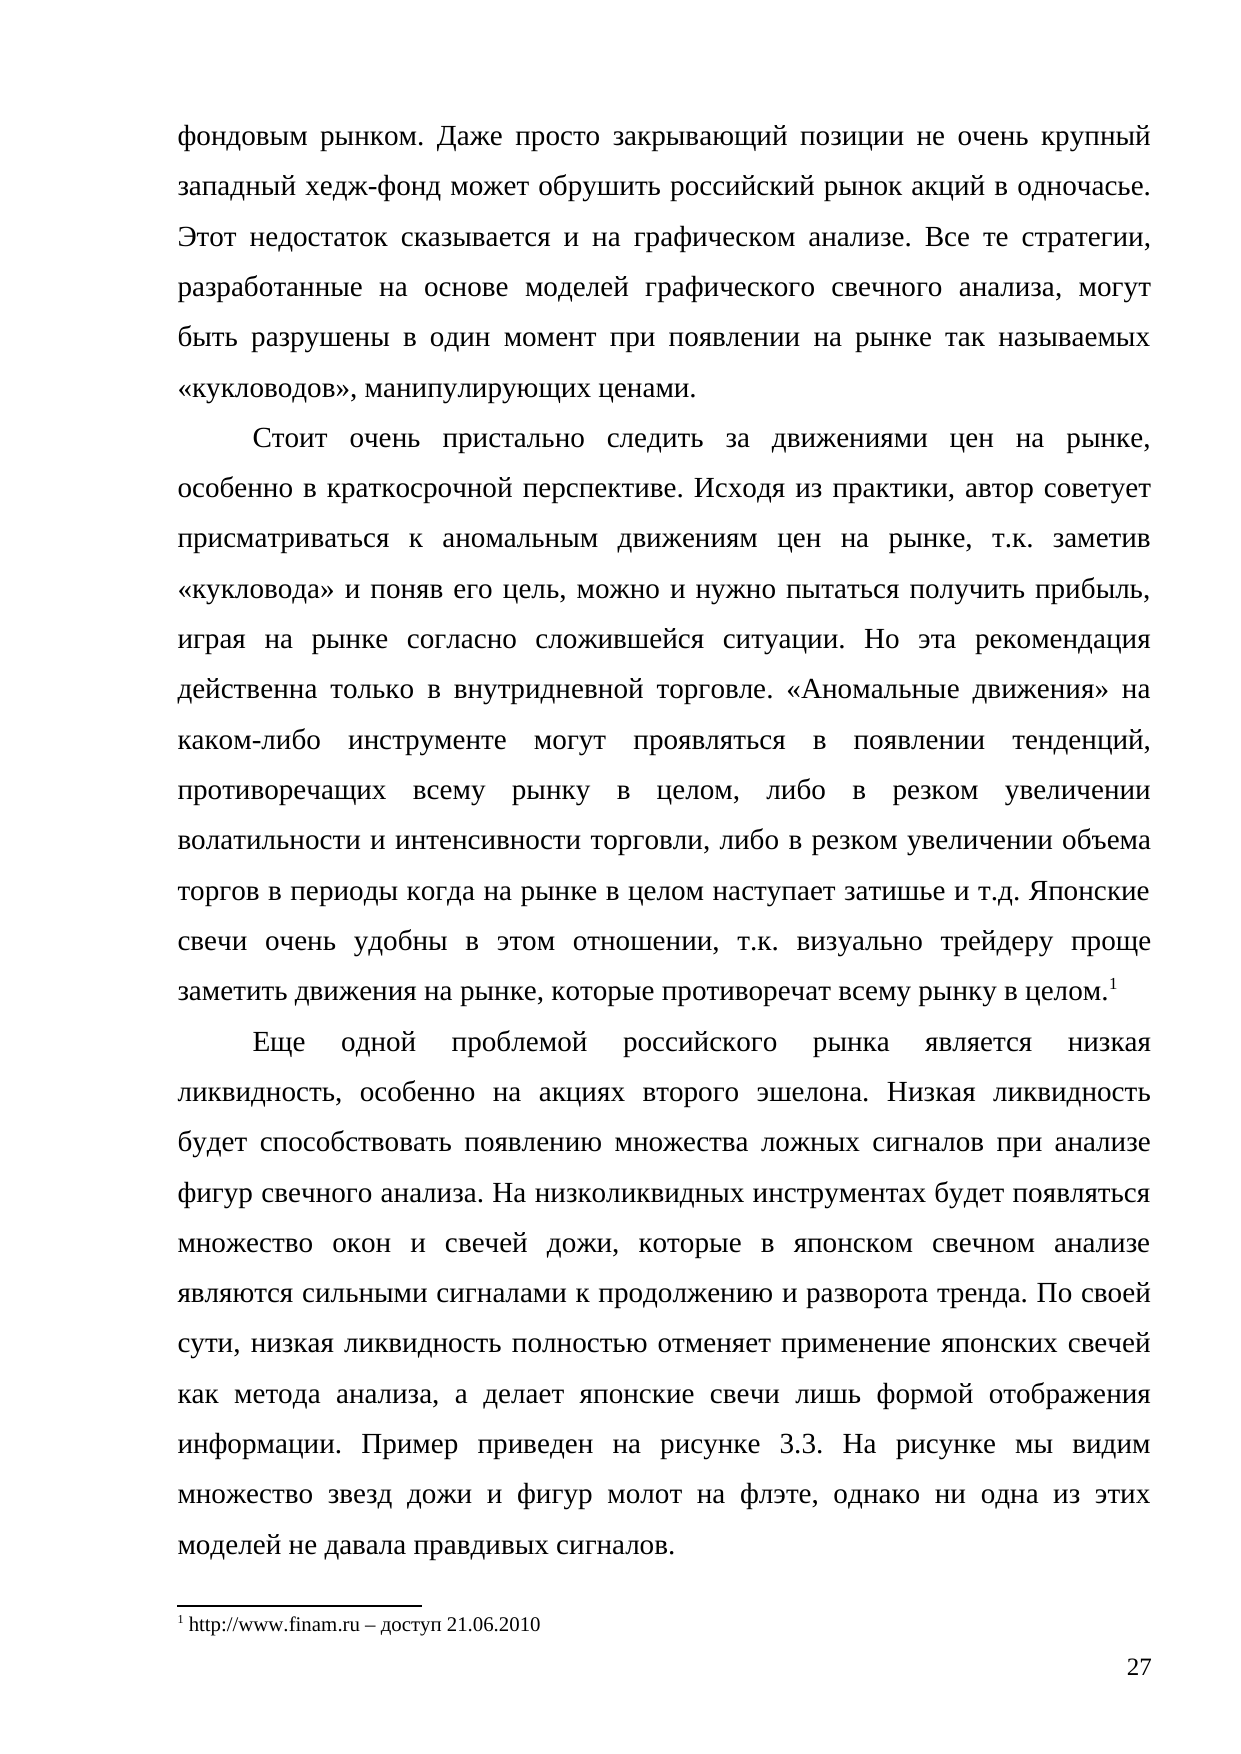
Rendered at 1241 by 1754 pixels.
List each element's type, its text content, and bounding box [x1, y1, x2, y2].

text Еще одной проблемой российского рынка является низкая ликвидность, особенно на акциях второго эшелона. Низкая ликвидность будет способствовать появлению множества ложных сигналов при анализе фигур свечного анализа. На низколиквидных инструментах будет появляться множество окон и свечей дожи, которые в японском свечном анализе являются сильными сигналами к продолжению и разворота тренда. По своей сути, низкая ликвидность полностью отменяет применение японских свечей как метода анализа, а делает японские свечи лишь формой отображения информации. Пример приведен на рисунке 3.3. На рисунке мы видим множество звезд дожи и фигур молот на флэте, однако ни одна из этих моделей не давала правдивых сигналов. [177, 1024, 1152, 1560]
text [177, 118, 1152, 403]
text Стоит очень пристально следить за движениями цен на рынке, особенно в краткосрочной перспективе. Исходя из практики, автор советует присматриваться к аномальным движениям цен на рынке, т.к. заметив «кукловода» и поняв его цель, можно и нужно пытаться получить прибыль, играя на рынке согласно сложившейся ситуации. Но эта рекомендация действенна только в внутридневной торговле. «Аномальные движения» на каком-либо инструменте могут проявляться в появлении тенденций, противоречащих всему рынку в целом, либо в резком увеличении волатильности и интенсивности торговли, либо в резком увеличении объема торгов в периоды когда на рынке в целом наступает затишье и т.д. Японские свечи очень удобны в этом отношении, т.к. визуально трейдеру проще заметить движения на рынке, которые противоречат всему рынку в целом. [177, 420, 1152, 1007]
